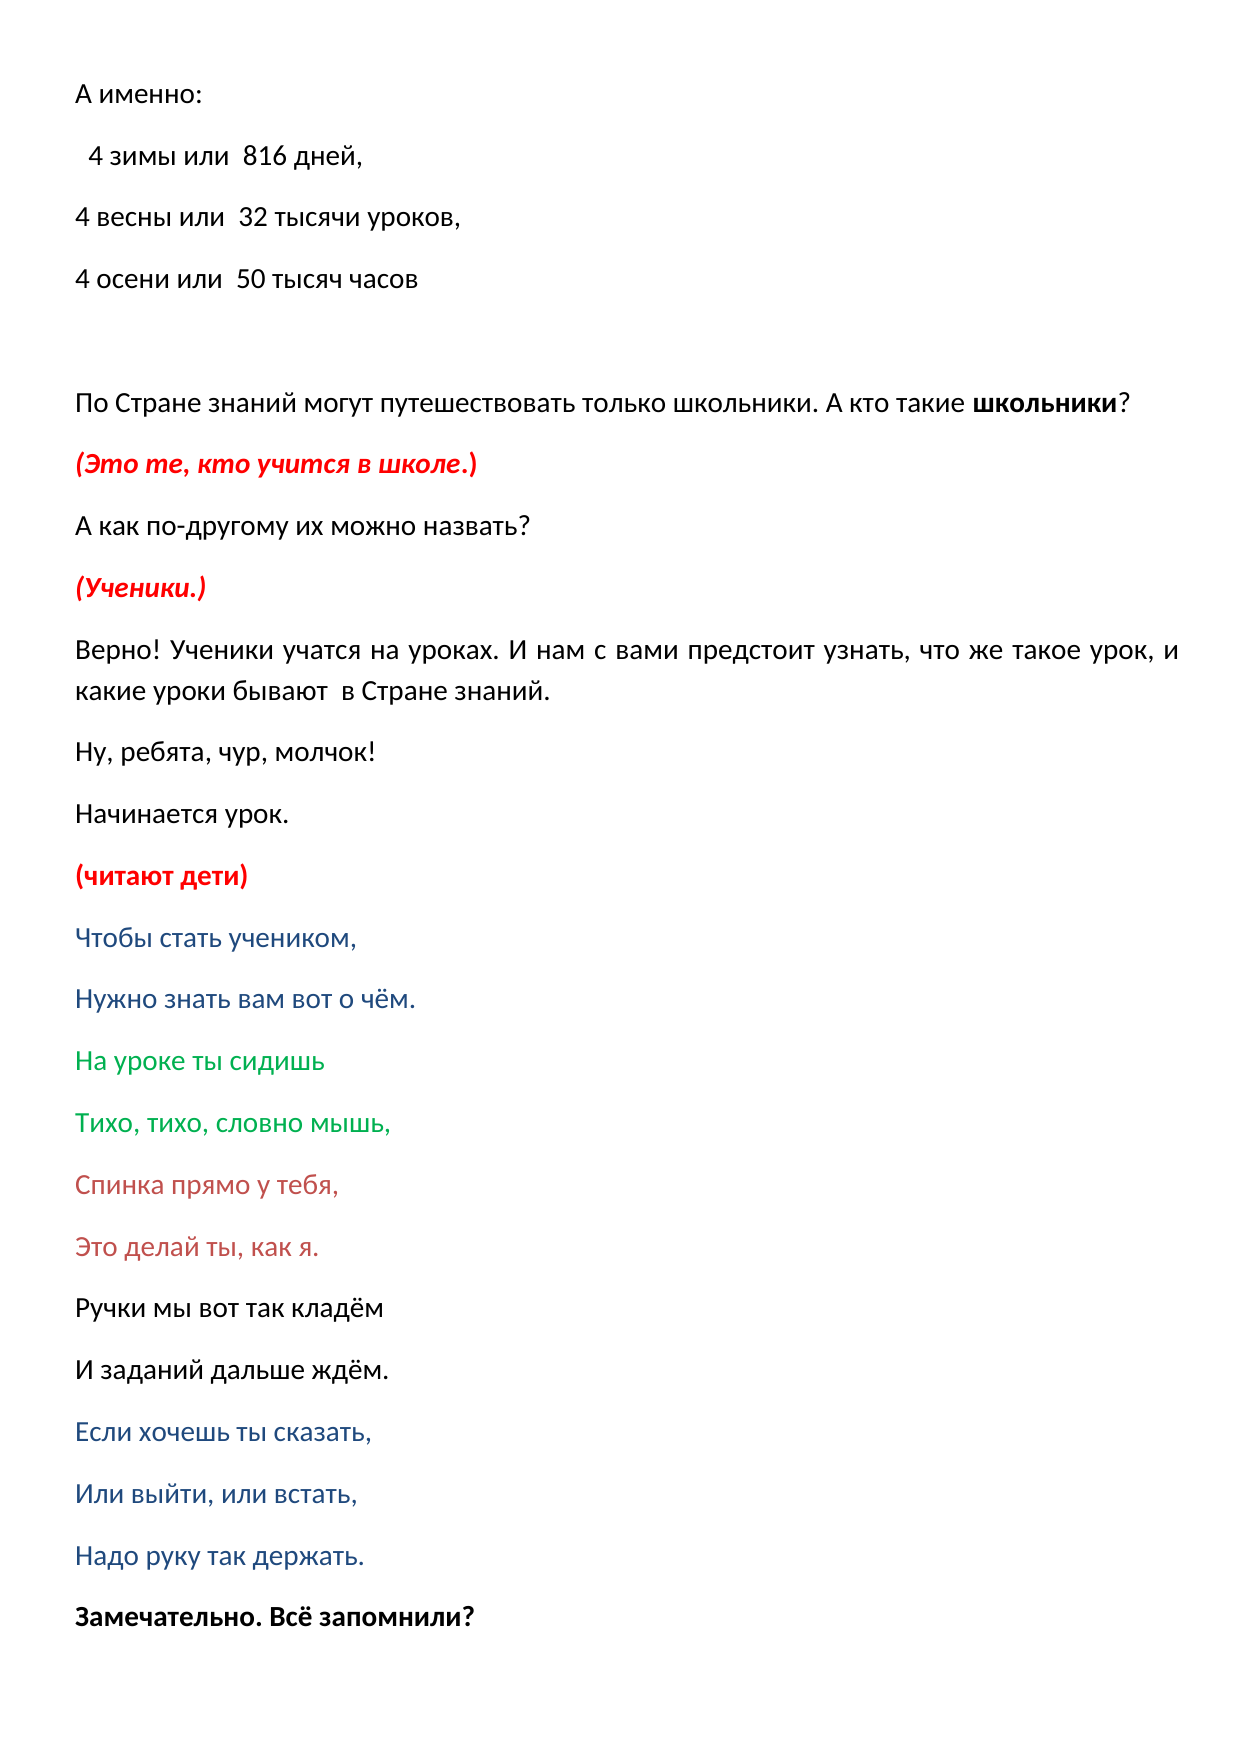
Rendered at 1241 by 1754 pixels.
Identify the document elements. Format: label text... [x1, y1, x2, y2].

text 4 осени или 50 тысяч часов [75, 260, 1181, 296]
text Спинка прямо у тебя, [75, 1166, 1181, 1202]
text Ну, ребята, чур, молчок! [75, 733, 1181, 769]
text Тихо, тихо, словно мышь, [75, 1104, 1181, 1140]
text (читают дети) [75, 857, 1181, 893]
text 4 зимы или 816 дней, [75, 137, 1181, 172]
text Ручки мы вот так кладём [75, 1289, 1181, 1325]
text И заданий дальше ждём. [75, 1351, 1181, 1387]
text Это делай ты, как я. [75, 1228, 1181, 1263]
text Надо руку так держать. [75, 1537, 1181, 1572]
text А как по-другому их можно назвать? [75, 507, 1181, 543]
text (Это те, кто учится в школе.) [75, 446, 1181, 481]
text Если хочешь ты сказать, [75, 1413, 1181, 1449]
text Замечательно. Всё запомнили? [75, 1598, 1181, 1634]
text (Ученики.) [75, 569, 1181, 605]
text А именно: [75, 75, 1181, 111]
text Чтобы стать учеником, [75, 919, 1181, 954]
text Начинается урок. [75, 795, 1181, 831]
text Нужно знать вам вот о чём. [75, 981, 1181, 1016]
text Верно! Ученики учатся на уроках. И нам с вами предстоит узнать, что же такое урок, и какие уроки бывают в Стране знаний. [75, 631, 1181, 707]
text Или выйти, или встать, [75, 1475, 1181, 1510]
text 4 весны или 32 тысячи уроков, [75, 198, 1181, 234]
text По Стране знаний могут путешествовать только школьники. А кто такие школьники? [75, 384, 1181, 419]
text На уроке ты сидишь [75, 1042, 1181, 1078]
